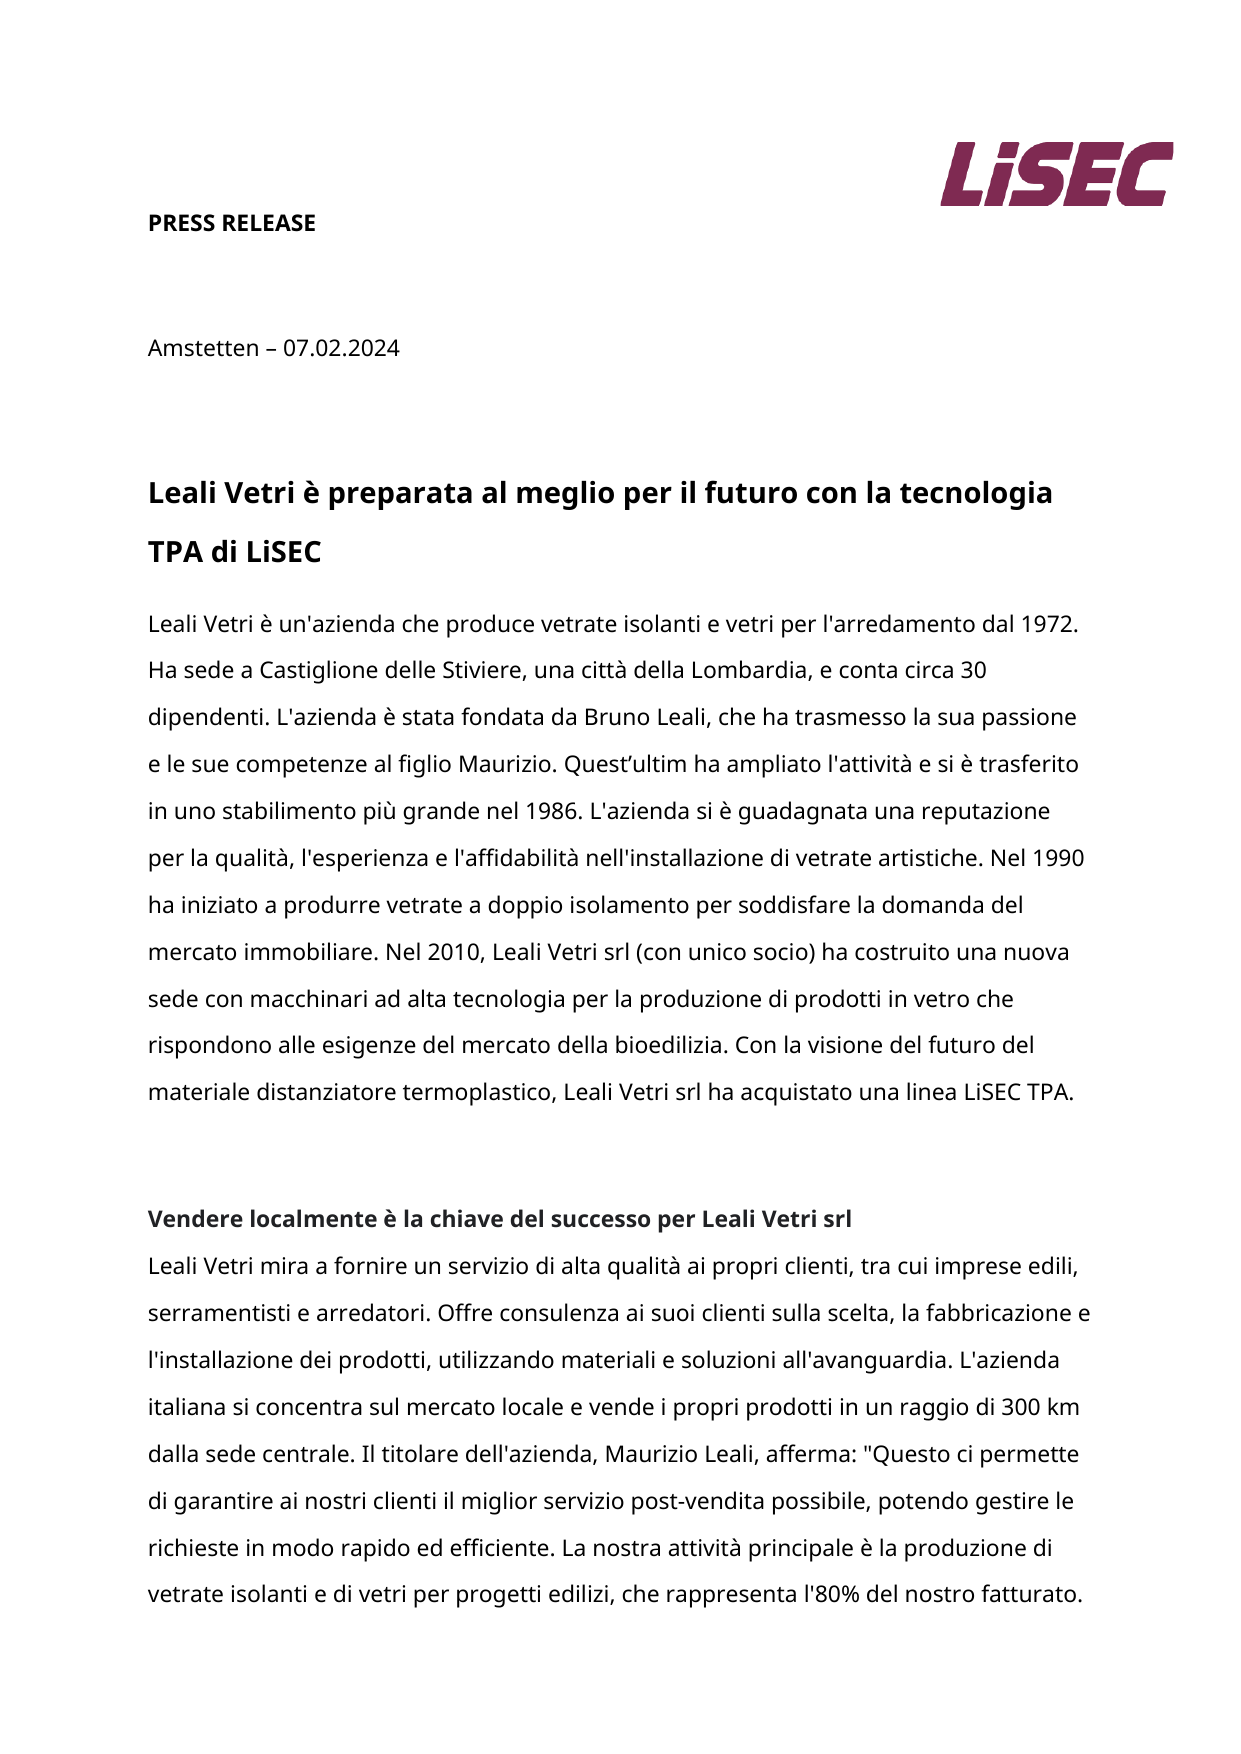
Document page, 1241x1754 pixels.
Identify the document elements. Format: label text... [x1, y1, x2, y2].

text Leali Vetri è un'azienda che produce vetrate isolanti e vetri per l'arredamento dal 1972. Ha sede a Castiglione delle Stiviere, una città della Lombardia, e conta circa 30 dipendenti. L'azienda è stata fondata da Bruno Leali, che ha trasmesso la sua passione e le sue competenze al figlio Maurizio. Quest’ultim ha ampliato l'attività e si è trasferito in uno stabilimento più grande nel 1986. L'azienda si è guadagnata una reputazione per la qualità, l'esperienza e l'affidabilità nell'installazione di vetrate artistiche. Nel 1990 ha iniziato a produrre vetrate a doppio isolamento per soddisfare la domanda del mercato immobiliare. Nel 2010, Leali Vetri srl (con unico socio) ha costruito una nuova sede con macchinari ad alta tecnologia per la produzione di prodotti in vetro che rispondono alle esigenze del mercato della bioedilizia. Con la visione del futuro del materiale distanziatore termoplastico, Leali Vetri srl ha acquistato una linea LiSEC TPA. [148, 608, 1093, 1108]
picture [939, 142, 1173, 205]
text Leali Vetri è preparata al meglio per il futuro con la tecnologia TPA di LiSEC [148, 472, 1093, 571]
text Amstetten – 07.02.2024 [148, 332, 1093, 363]
